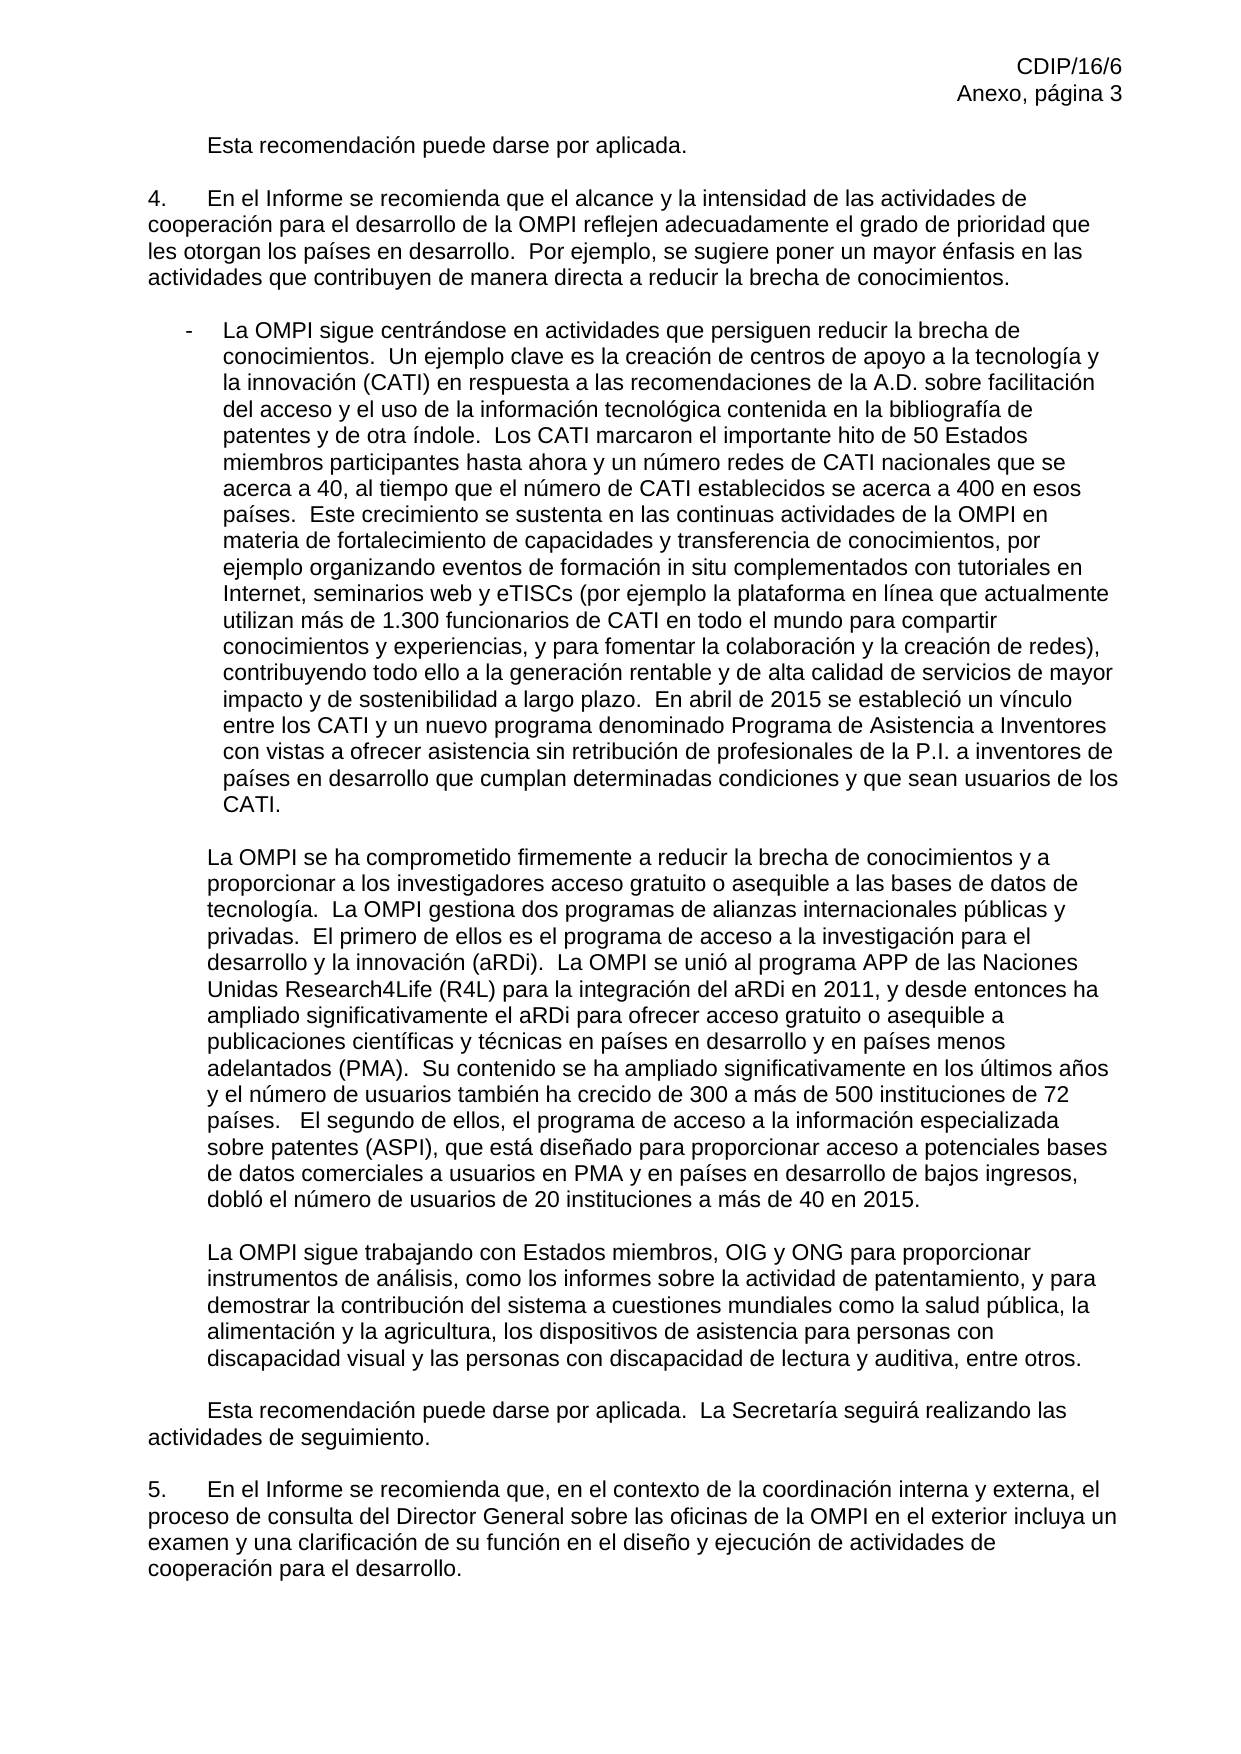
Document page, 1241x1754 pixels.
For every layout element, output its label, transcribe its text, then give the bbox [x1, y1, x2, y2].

text Esta recomendación puede darse por aplicada. La Secretaría seguirá realizando las actividades de seguimiento. [148, 1397, 1122, 1450]
text 4. En el Informe se recomienda que el alcance y la intensidad de las actividades de cooperación para el desarrollo de la OMPI reflejen adecuadamente el grado de prioridad que les otorgan los países en desarrollo. Por ejemplo, se sugiere poner un mayor énfasis en las actividades que contribuyen de manera directa a reducir la brecha de conocimientos. [148, 185, 1122, 290]
list La OMPI sigue centrándose en actividades que persiguen reducir la brecha de conocimientos. Un ejemplo clave es la creación de centros de apoyo a la tecnología y la innovación (CATI) en respuesta a las recomendaciones de la A.D. sobre facilitación del acceso y el uso de la información tecnológica contenida en la bibliografía de patentes y de otra índole. Los CATI marcaron el importante hito de 50 Estados miembros participantes hasta ahora y un número redes de CATI nacionales que se acerca a 40, al tiempo que el número de CATI establecidos se acerca a 400 en esos países. Este crecimiento se sustenta en las continuas actividades de la OMPI en materia de fortalecimiento de capacidades y transferencia de conocimientos, por ejemplo organizando eventos de formación in situ complementados con tutoriales en Internet, seminarios web y eTISCs (por ejemplo la plataforma en línea que actualmente utilizan más de 1.300 funcionarios de CATI en todo el mundo para compartir conocimientos y experiencias, y para fomentar la colaboración y la creación de redes), contribuyendo todo ello a la generación rentable y de alta calidad de servicios de mayor impacto y de sostenibilidad a largo plazo. En abril de 2015 se estableció un vínculo entre los CATI y un nuevo programa denominado Programa de Asistencia a Inventores con vistas a ofrecer asistencia sin retribución de profesionales de la P.I. a inventores de países en desarrollo que cumplan determinadas condiciones y que sean usuarios de los CATI. [185, 317, 1122, 817]
text 5. En el Informe se recomienda que, en el contexto de la coordinación interna y externa, el proceso de consulta del Director General sobre las oficinas de la OMPI en el exterior incluya un examen y una clarificación de su función en el diseño y ejecución de actividades de cooperación para el desarrollo. [148, 1476, 1122, 1582]
list Esta recomendación puede darse por aplicada. [148, 132, 1122, 158]
list La OMPI se ha comprometido firmemente a reducir la brecha de conocimientos y a proporcionar a los investigadores acceso gratuito o asequible a las bases de datos de tecnología. La OMPI gestiona dos programas de alianzas internacionales públicas y privadas. El primero de ellos es el programa de acceso a la investigación para el desarrollo y la innovación (aRDi). La OMPI se unió al programa APP de las Naciones Unidas Research4Life (R4L) para la integración del aRDi en 2011, y desde entonces ha ampliado significativamente el aRDi para ofrecer acceso gratuito o asequible a publicaciones científicas y técnicas en países en desarrollo y en países menos adelantados (PMA). Su contenido se ha ampliado significativamente en los últimos años y el número de usuarios también ha crecido de 300 a más de 500 instituciones de 72 países. El segundo de ellos, el programa de acceso a la información especializada sobre patentes (ASPI), que está diseñado para proporcionar acceso a potenciales bases de datos comerciales a usuarios en PMA y en países en desarrollo de bajos ingresos, dobló el número de usuarios de 20 instituciones a más de 40 en 2015. [207, 844, 1122, 1213]
list La OMPI sigue trabajando con Estados miembros, OIG y ONG para proporcionar instrumentos de análisis, como los informes sobre la actividad de patentamiento, y para demostrar la contribución del sistema a cuestiones mundiales como la salud pública, la alimentación y la agricultura, los dispositivos de asistencia para personas con discapacidad visual y las personas con discapacidad de lectura y auditiva, entre otros. [207, 1239, 1122, 1371]
